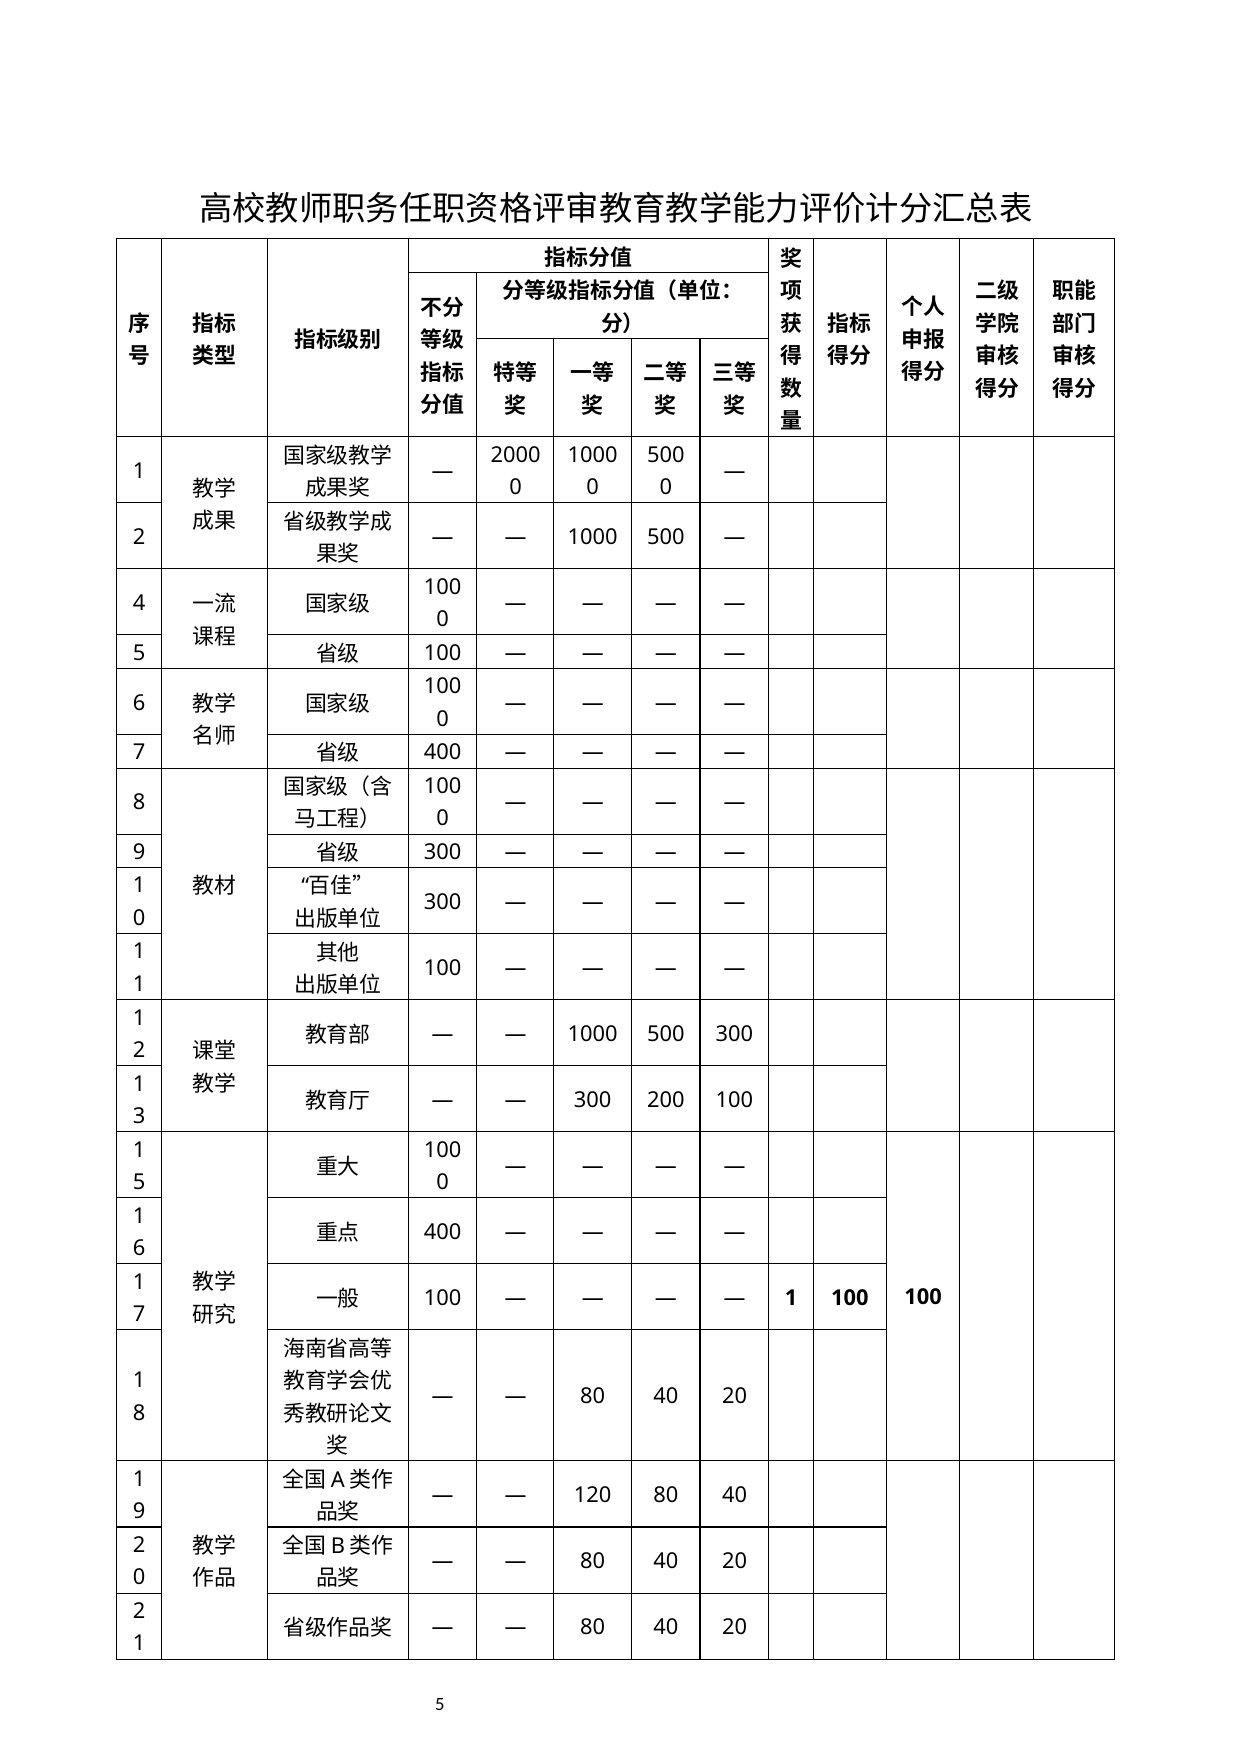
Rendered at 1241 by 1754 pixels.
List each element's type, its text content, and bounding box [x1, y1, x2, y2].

table_cell 指标分值 [409, 239, 768, 272]
table_cell 国家级教学成果奖 [268, 437, 408, 502]
table_cell “百佳” 出版单位 [268, 868, 408, 933]
table_cell 10000 [554, 437, 631, 502]
table_cell 全国B类作品奖 [268, 1528, 408, 1592]
table_cell — [554, 635, 631, 668]
table_cell — [701, 868, 768, 933]
table_cell [814, 1132, 886, 1197]
table_cell 100 [701, 1066, 768, 1131]
table_cell — [632, 669, 699, 734]
table_cell [814, 1198, 886, 1263]
table_cell 10 [117, 868, 161, 933]
table_cell 21 [117, 1594, 161, 1658]
table_cell — [409, 1000, 476, 1065]
table_cell 16 [117, 1198, 161, 1263]
table_cell [814, 1000, 886, 1065]
table_cell 指标 类型 [162, 239, 267, 436]
table_cell — [477, 669, 553, 734]
table_cell 1000 [554, 503, 631, 568]
table_cell [814, 868, 886, 933]
table_cell [769, 1528, 813, 1592]
table_cell 职能部门审核得分 [1034, 239, 1114, 436]
table_cell — [632, 635, 699, 668]
table_cell — [701, 503, 768, 568]
table_cell [769, 868, 813, 933]
table_cell 国家级（含马工程） [268, 769, 408, 833]
table_cell 特等奖 [477, 339, 553, 436]
table_cell — [477, 503, 553, 568]
table_cell — [477, 769, 553, 833]
table_cell — [701, 669, 768, 734]
table_cell 省级 [268, 835, 408, 867]
table_cell — [701, 1198, 768, 1263]
table_cell 不分等级 指标分值 [409, 273, 476, 436]
table_cell 100 [887, 1132, 959, 1460]
table_cell [814, 437, 886, 502]
table_cell [1034, 1461, 1114, 1658]
table_cell 省级教学成果奖 [268, 503, 408, 568]
table_cell 其他 出版单位 [268, 934, 408, 999]
table_cell 4 [117, 569, 161, 634]
table_cell [1034, 569, 1114, 668]
table_cell — [632, 769, 699, 833]
table_cell 一般 [268, 1264, 408, 1329]
table_cell [769, 934, 813, 999]
table_cell — [554, 735, 631, 767]
table_cell [769, 769, 813, 833]
table_cell — [701, 635, 768, 668]
table_cell 6 [117, 669, 161, 734]
table_cell [887, 1000, 959, 1131]
table_cell — [701, 769, 768, 833]
table_cell — [477, 835, 553, 867]
table_cell — [632, 1132, 699, 1197]
table_cell 40 [632, 1330, 699, 1460]
table_cell [960, 569, 1033, 668]
table_cell 1000 [409, 669, 476, 734]
table_cell 2 [117, 503, 161, 568]
table_cell 15 [117, 1132, 161, 1197]
table_cell 1000 [409, 569, 476, 634]
table_cell [1034, 1132, 1114, 1460]
table_cell [1034, 769, 1114, 999]
table_cell — [409, 503, 476, 568]
table_cell 一等奖 [554, 339, 631, 436]
table_cell 300 [409, 868, 476, 933]
table_cell 指标得分 [814, 239, 886, 436]
table_cell — [632, 569, 699, 634]
table_cell 300 [554, 1066, 631, 1131]
table_cell 80 [554, 1528, 631, 1592]
table_cell — [632, 934, 699, 999]
table_cell 国家级 [268, 669, 408, 734]
table_cell 省级作品奖 [268, 1594, 408, 1658]
table_cell — [701, 835, 768, 867]
table_cell [960, 437, 1033, 568]
table_cell 奖项获得数量 [769, 239, 813, 436]
table_cell — [701, 569, 768, 634]
table_cell 重点 [268, 1198, 408, 1263]
table_cell [887, 669, 959, 767]
table_cell 教学 研究 [162, 1132, 267, 1460]
table_cell 序号 [117, 239, 161, 436]
table_cell [814, 735, 886, 767]
table_cell 5000 [632, 437, 699, 502]
table_cell — [632, 1264, 699, 1329]
table_cell — [554, 669, 631, 734]
table_cell — [477, 1528, 553, 1592]
table_cell 500 [632, 1000, 699, 1065]
table_cell — [477, 1132, 553, 1197]
table_cell [814, 835, 886, 867]
table_cell — [554, 569, 631, 634]
table_cell [887, 1461, 959, 1658]
table_cell 40 [701, 1461, 768, 1526]
table_cell 分等级指标分值（单位：分） [477, 273, 768, 338]
table_cell [814, 934, 886, 999]
table_cell — [409, 1461, 476, 1526]
table_cell 1000 [409, 769, 476, 833]
table_cell 13 [117, 1066, 161, 1131]
table_cell — [477, 1000, 553, 1065]
table_cell 教学 作品 [162, 1461, 267, 1658]
table_cell — [477, 1330, 553, 1460]
table_cell 1 [769, 1264, 813, 1329]
table_cell 20 [117, 1528, 161, 1592]
table_cell — [477, 1461, 553, 1526]
table_cell — [701, 735, 768, 767]
table_cell 100 [814, 1264, 886, 1329]
table_cell [814, 1330, 886, 1460]
table_cell [769, 635, 813, 668]
table_cell 国家级 [268, 569, 408, 634]
table_cell [814, 769, 886, 833]
table_cell 80 [632, 1461, 699, 1526]
table_cell 省级 [268, 735, 408, 767]
table_cell [1034, 669, 1114, 767]
table_cell — [701, 437, 768, 502]
table_cell [769, 1461, 813, 1526]
table_cell 9 [117, 835, 161, 867]
table_cell — [554, 1198, 631, 1263]
table_cell 教学 名师 [162, 669, 267, 767]
table_cell [769, 835, 813, 867]
table_cell [960, 1000, 1033, 1131]
table_cell [769, 1132, 813, 1197]
table_cell — [701, 934, 768, 999]
table_cell [814, 669, 886, 734]
table_cell 11 [117, 934, 161, 999]
table_cell — [701, 1264, 768, 1329]
table_cell 二等奖 [632, 339, 699, 436]
table_cell 18 [117, 1330, 161, 1460]
table_cell — [409, 1594, 476, 1658]
table_cell [960, 1132, 1033, 1460]
table_cell — [477, 1594, 553, 1658]
table_cell — [477, 635, 553, 668]
table_cell [814, 1528, 886, 1592]
table_cell [960, 1461, 1033, 1658]
table_cell — [477, 735, 553, 767]
table_cell — [409, 1330, 476, 1460]
table_cell 教育部 [268, 1000, 408, 1065]
table_cell 指标级别 [268, 239, 408, 436]
table_cell 300 [409, 835, 476, 867]
table_cell [960, 669, 1033, 767]
table_cell — [632, 868, 699, 933]
table_cell — [701, 1132, 768, 1197]
table_cell [814, 1066, 886, 1131]
table_cell 一流 课程 [162, 569, 267, 668]
table_cell 200 [632, 1066, 699, 1131]
table_cell 三等奖 [701, 339, 768, 436]
table_cell 教材 [162, 769, 267, 999]
table_cell [887, 437, 959, 568]
table_cell 省级 [268, 635, 408, 668]
table_cell 120 [554, 1461, 631, 1526]
table_cell [887, 569, 959, 668]
table_cell — [554, 868, 631, 933]
table_cell 300 [701, 1000, 768, 1065]
table_cell — [409, 1528, 476, 1592]
table_cell [769, 503, 813, 568]
table_cell 80 [554, 1594, 631, 1658]
table_cell [769, 437, 813, 502]
table_cell [814, 1461, 886, 1526]
table_cell [814, 1594, 886, 1658]
table_cell 100 [409, 635, 476, 668]
table_cell — [554, 934, 631, 999]
table_cell 80 [554, 1330, 631, 1460]
table_cell — [477, 1198, 553, 1263]
table_cell [814, 503, 886, 568]
table_cell 8 [117, 769, 161, 833]
table_cell 二级学院审核得分 [960, 239, 1033, 436]
table_cell — [632, 835, 699, 867]
table_cell 20 [701, 1330, 768, 1460]
table_cell [769, 1000, 813, 1065]
table_cell 500 [632, 503, 699, 568]
table_cell 400 [409, 735, 476, 767]
table_cell — [477, 1264, 553, 1329]
table_cell — [477, 569, 553, 634]
table_cell — [477, 868, 553, 933]
table_cell [769, 1198, 813, 1263]
table_cell 100 [409, 934, 476, 999]
table_cell [769, 569, 813, 634]
table_cell [769, 735, 813, 767]
table_header 高校教师职务任职资格评审教育教学能力评价计分汇总表 [117, 173, 1114, 238]
table_cell 20 [701, 1594, 768, 1658]
table_cell 100 [409, 1264, 476, 1329]
table_cell [960, 769, 1033, 999]
table_cell 海南省高等教育学会优秀教研论文奖 [268, 1330, 408, 1460]
table_cell [769, 669, 813, 734]
table_cell — [409, 437, 476, 502]
table_cell 20 [701, 1528, 768, 1592]
table_cell 40 [632, 1528, 699, 1592]
table_cell 全国A类作品奖 [268, 1461, 408, 1526]
table_cell [769, 1066, 813, 1131]
table_cell 个人申报得分 [887, 239, 959, 436]
table_cell 重大 [268, 1132, 408, 1197]
table_cell 400 [409, 1198, 476, 1263]
table_cell 12 [117, 1000, 161, 1065]
table_cell [887, 769, 959, 999]
table_cell 1000 [554, 1000, 631, 1065]
table_cell [769, 1594, 813, 1658]
table_cell [1034, 437, 1114, 568]
table_cell — [477, 1066, 553, 1131]
table_cell — [409, 1066, 476, 1131]
table_cell — [477, 934, 553, 999]
table_cell 教育厅 [268, 1066, 408, 1131]
table_cell — [554, 769, 631, 833]
table_cell [814, 569, 886, 634]
table_cell — [554, 835, 631, 867]
table_cell 17 [117, 1264, 161, 1329]
table_cell — [632, 1198, 699, 1263]
table_cell — [554, 1264, 631, 1329]
table_cell 1000 [409, 1132, 476, 1197]
table_cell 1 [117, 437, 161, 502]
table_cell 20000 [477, 437, 553, 502]
table_cell 40 [632, 1594, 699, 1658]
table_cell 7 [117, 735, 161, 767]
table_cell — [554, 1132, 631, 1197]
table_cell [814, 635, 886, 668]
table_cell 19 [117, 1461, 161, 1526]
table_cell 教学 成果 [162, 437, 267, 568]
table_cell 课堂 教学 [162, 1000, 267, 1131]
table_cell — [632, 735, 699, 767]
table_cell [769, 1330, 813, 1460]
table_cell [1034, 1000, 1114, 1131]
table_cell 5 [117, 635, 161, 668]
